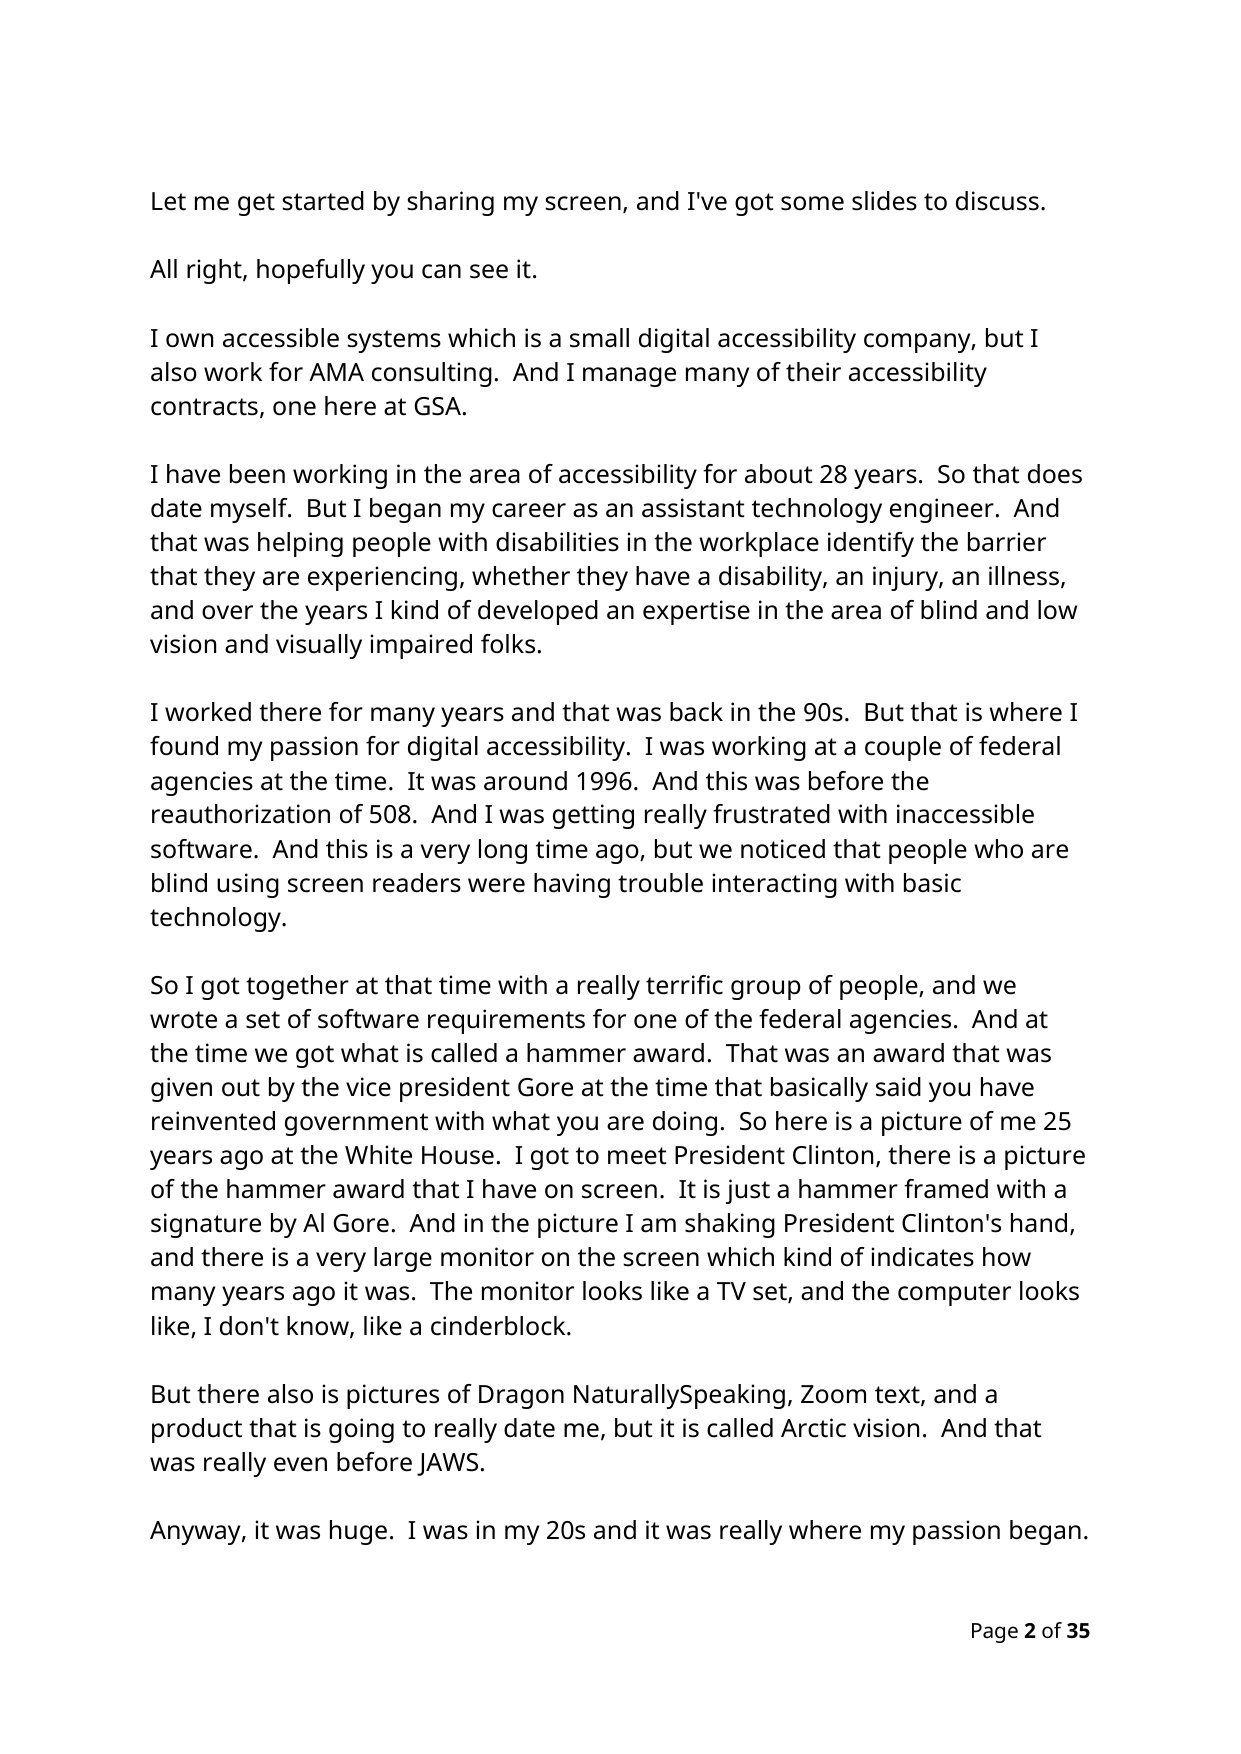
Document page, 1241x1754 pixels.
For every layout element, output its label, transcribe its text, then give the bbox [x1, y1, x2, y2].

text But there also is pictures of Dragon NaturallySpeaking, Zoom text, and a product that is going to really date me, but it is called Arctic vision. And that was really even before JAWS. [150, 1376, 1090, 1478]
text I worked there for many years and that was back in the 90s. But that is where I found my passion for digital accessibility. I was working at a couple of federal agencies at the time. It was around 1996. And this was before the reauthorization of 508. And I was getting really frustrated with inaccessible software. And this is a very long time ago, but we noticed that people who are blind using screen readers were having trouble interacting with basic technology. [150, 695, 1090, 933]
text Let me get started by sharing my screen, and I've got some slides to discuss. [150, 184, 1090, 218]
text I own accessible systems which is a small digital accessibility company, but I also work for AMA consulting. And I manage many of their accessibility contracts, one here at GSA. [150, 320, 1090, 422]
text So I got together at that time with a really terrific group of people, and we wrote a set of software requirements for one of the federal agencies. And at the time we got what is called a hammer award. That was an award that was given out by the vice president Gore at the time that basically said you have reinvented government with what you are doing. So here is a picture of me 25 years ago at the White House. I got to meet President Clinton, there is a picture of the hammer award that I have on screen. It is just a hammer framed with a signature by Al Gore. And in the picture I am shaking President Clinton's hand, and there is a very large monitor on the screen which kind of indicates how many years ago it was. The monitor looks like a TV set, and the computer looks like, I don't know, like a cinderblock. [150, 967, 1090, 1342]
text I have been working in the area of accessibility for about 28 years. So that does date myself. But I began my career as an assistant technology engineer. And that was helping people with disabilities in the workplace identify the barrier that they are experiencing, whether they have a disability, an injury, an illness, and over the years I kind of developed an expertise in the area of blind and low vision and visually impaired folks. [150, 457, 1090, 661]
text Anyway, it was huge. I was in my 20s and it was really where my passion began. [150, 1512, 1090, 1547]
text All right, hopefully you can see it. [150, 252, 1090, 286]
